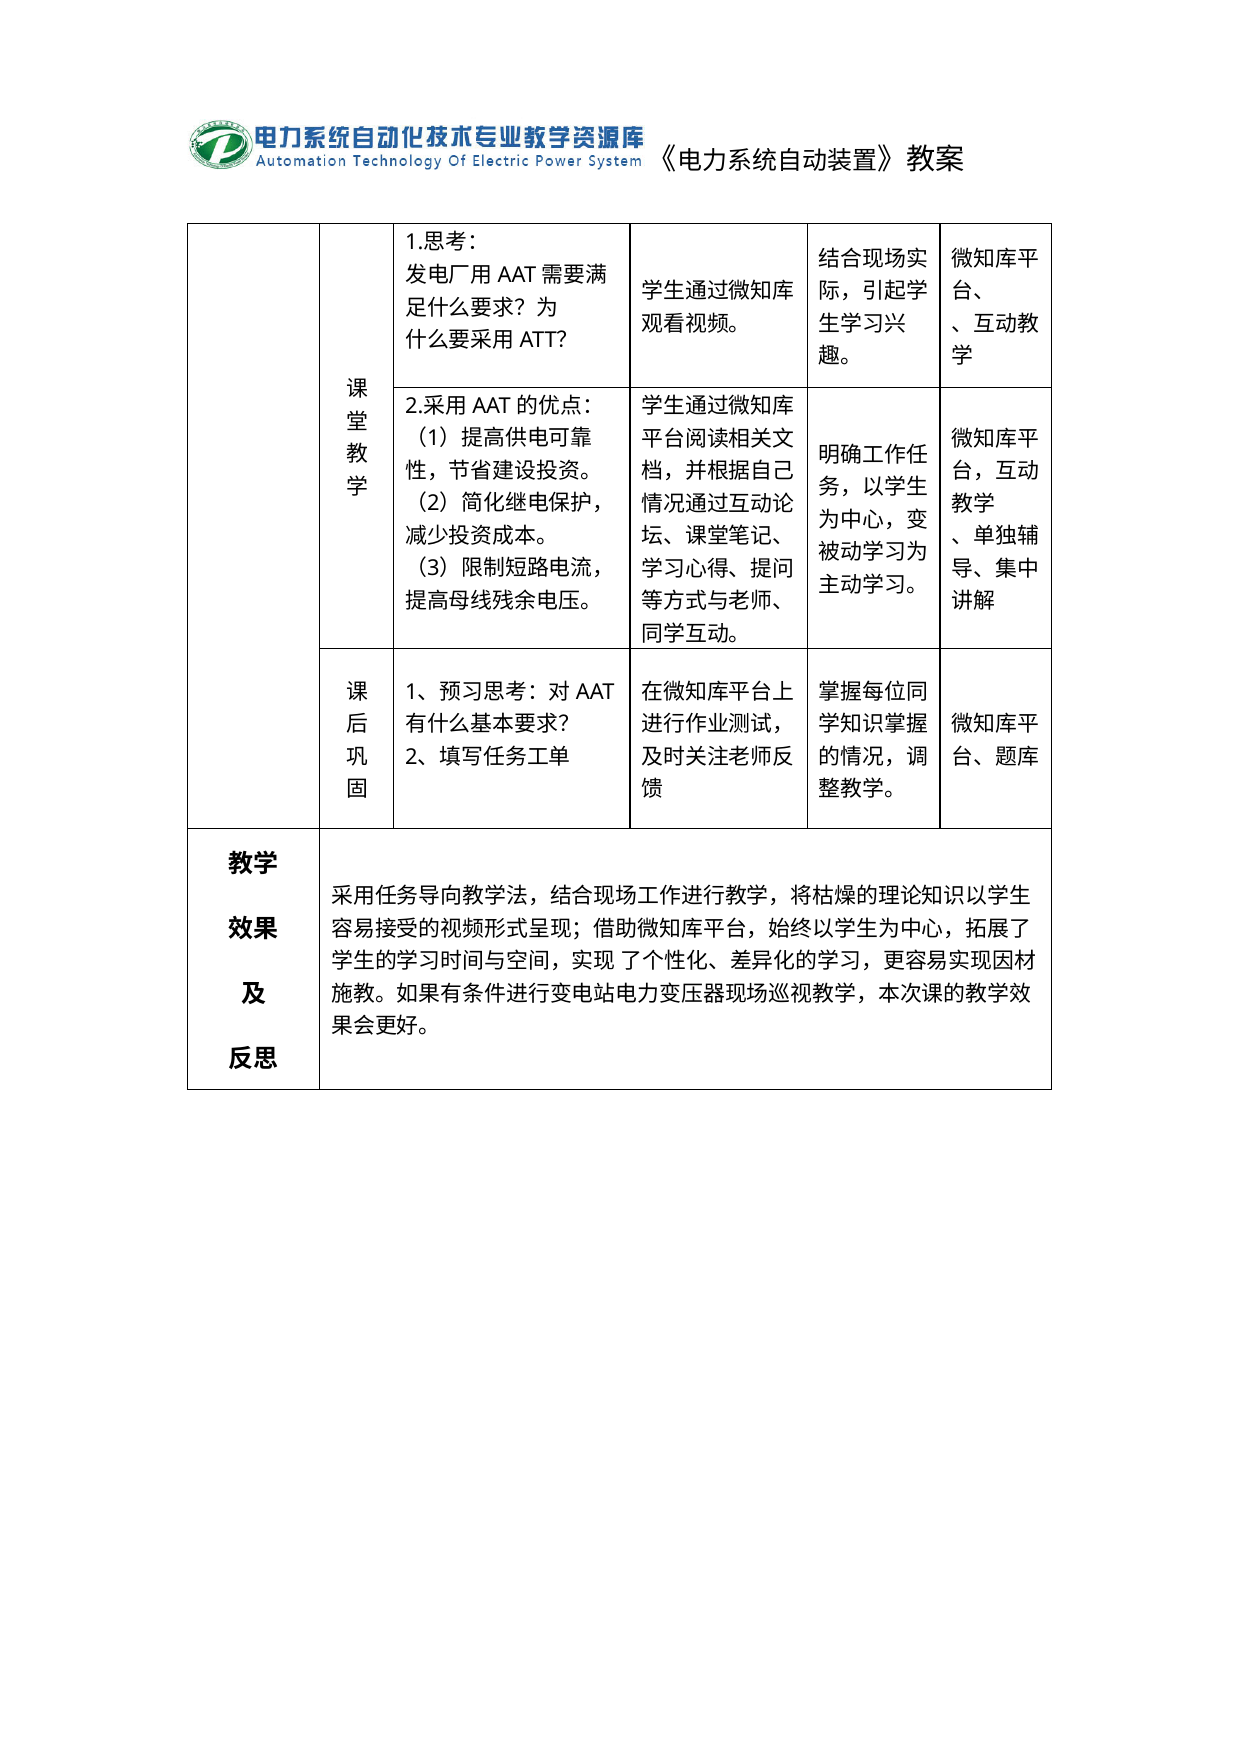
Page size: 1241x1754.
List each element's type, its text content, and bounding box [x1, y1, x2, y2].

table_cell 掌握每位同学知识掌握的情况，调整教学。 [808, 649, 939, 828]
table_cell 教学 效果 及 反思 [188, 829, 319, 1089]
table_cell 课 堂 教 学 [320, 224, 393, 648]
table_cell 微知库平台，互动教学 、单独辅导、集中讲解 [941, 388, 1051, 648]
table_cell 1、预习思考：对 AAT 有什么基本要求？ 2、填写任务工单 [394, 649, 629, 828]
table_cell 课 后 巩 固 [320, 649, 393, 828]
table_cell 采用任务导向教学法，结合现场工作进行教学，将枯燥的理论知识以学生容易接受的视频形式呈现；借助微知库平台，始终以学生为中心，拓展了学生的学习时间与空间，实现 了个性化、差异化的学习，更容易实现因材施教。如果有条件进行变电站电力变压器现场巡视教学，本次课的教学效果会更好。 [320, 829, 1051, 1089]
table_cell 学生通过微知库观看视频。 [631, 224, 807, 387]
table_cell 1.思考： 发电厂用 AAT 需要满足什么要求？为 什么要采用 ATT？ [394, 224, 629, 387]
table_cell 2.采用 AAT 的优点： （1）提高供电可靠性，节省建设投资。 （2）简化继电保护，减少投资成本。 （3）限制短路电流，提高母线残余电压。 [394, 388, 629, 648]
picture [187, 117, 648, 170]
table_cell 在微知库平台上进行作业测试，及时关注老师反馈 [631, 649, 807, 828]
table_cell 明确工作任务，以学生为中心，变被动学习为主动学习。 [808, 388, 939, 648]
table_cell 微知库平台、 、互动教学 [941, 224, 1051, 387]
table_cell 学生通过微知库平台阅读相关文档，并根据自己情况通过互动论坛、课堂笔记、学习心得、提问等方式与老师、同学互动。 [631, 388, 807, 648]
table_cell 结合现场实际，引起学生学习兴趣。 [808, 224, 939, 387]
table_cell 微知库平台、题库 [941, 649, 1051, 828]
